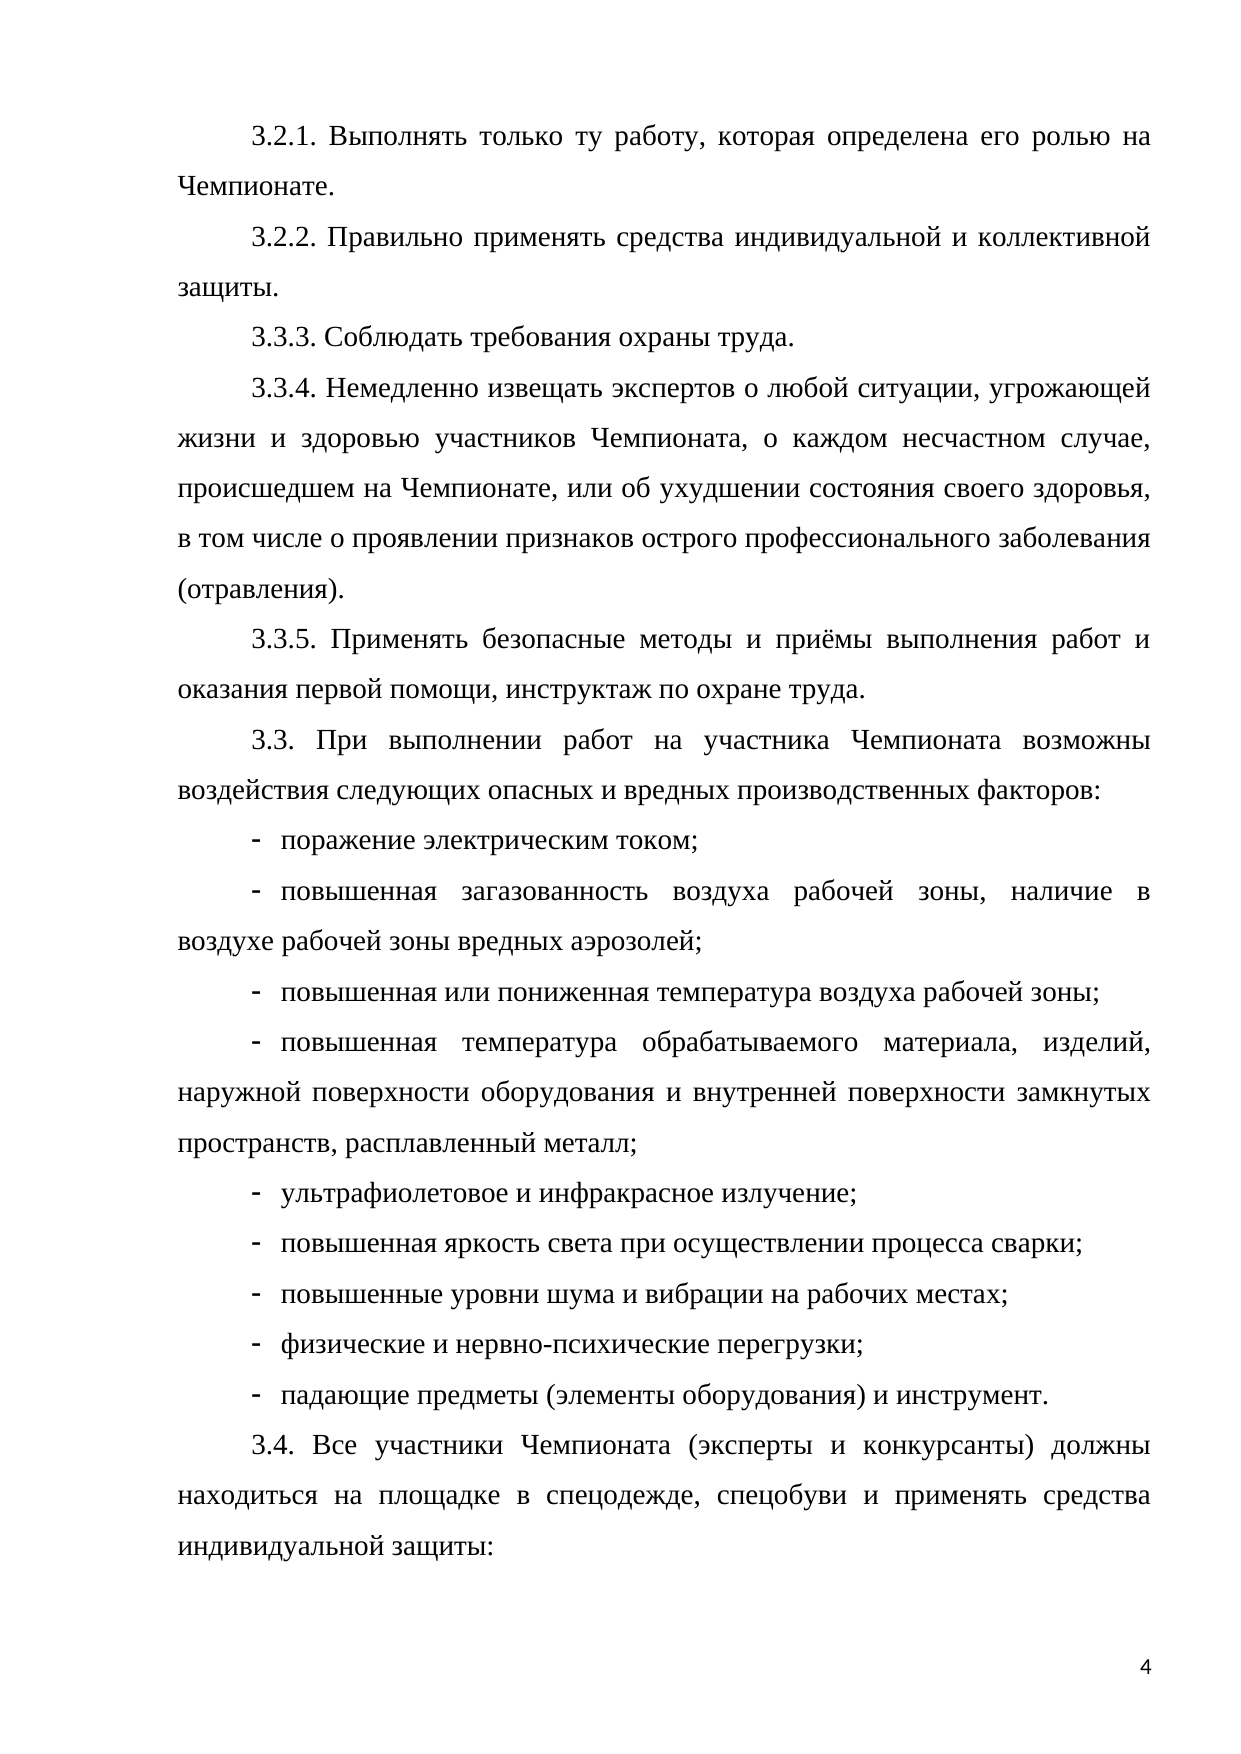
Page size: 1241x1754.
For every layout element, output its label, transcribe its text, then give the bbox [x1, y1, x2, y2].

list повышенная температура обрабатываемого материала, изделий, наружной поверхности оборудования и внутренней поверхности замкнутых пространств, расплавленный металл; [177, 1024, 1152, 1158]
text 3.3.4. Немедленно извещать экспертов о любой ситуации, угрожающей жизни и здоровью участников Чемпионата, о каждом несчастном случае, происшедшем на Чемпионате, или об ухудшении состояния своего здоровья, в том числе о проявлении признаков острого профессионального заболевания (отравления). [177, 370, 1152, 604]
text 3.2.1. Выполнять только ту работу, которая определена его ролью на Чемпионате. [177, 118, 1152, 202]
list ультрафиолетовое и инфракрасное излучение; [177, 1175, 1152, 1209]
list повышенная яркость света при осуществлении процесса сварки; [177, 1226, 1152, 1259]
text 3.3. При выполнении работ на участника Чемпионата возможны воздействия следующих опасных и вредных производственных факторов: [177, 722, 1152, 806]
text 3.2.2. Правильно применять средства индивидуальной и коллективной защиты. [177, 219, 1152, 303]
text 3.3.3. Соблюдать требования охраны труда. [177, 319, 1152, 353]
text 3.3.5. Применять безопасные методы и приёмы выполнения работ и оказания первой помощи, инструктаж по охране труда. [177, 621, 1152, 705]
list падающие предметы (элементы оборудования) и инструмент. [177, 1377, 1152, 1410]
list поражение электрическим током; [177, 822, 1152, 856]
list повышенные уровни шума и вибрации на рабочих местах; [177, 1276, 1152, 1309]
list физические и нервно-психические перегрузки; [177, 1326, 1152, 1360]
text 3.4. Все участники Чемпионата (эксперты и конкурсанты) должны находиться на площадке в спецодежде, спецобуви и применять средства индивидуальной защиты: [177, 1427, 1152, 1561]
list повышенная или пониженная температура воздуха рабочей зоны; [177, 974, 1152, 1007]
list повышенная загазованность воздуха рабочей зоны, наличие в воздухе рабочей зоны вредных аэрозолей; [177, 873, 1152, 957]
